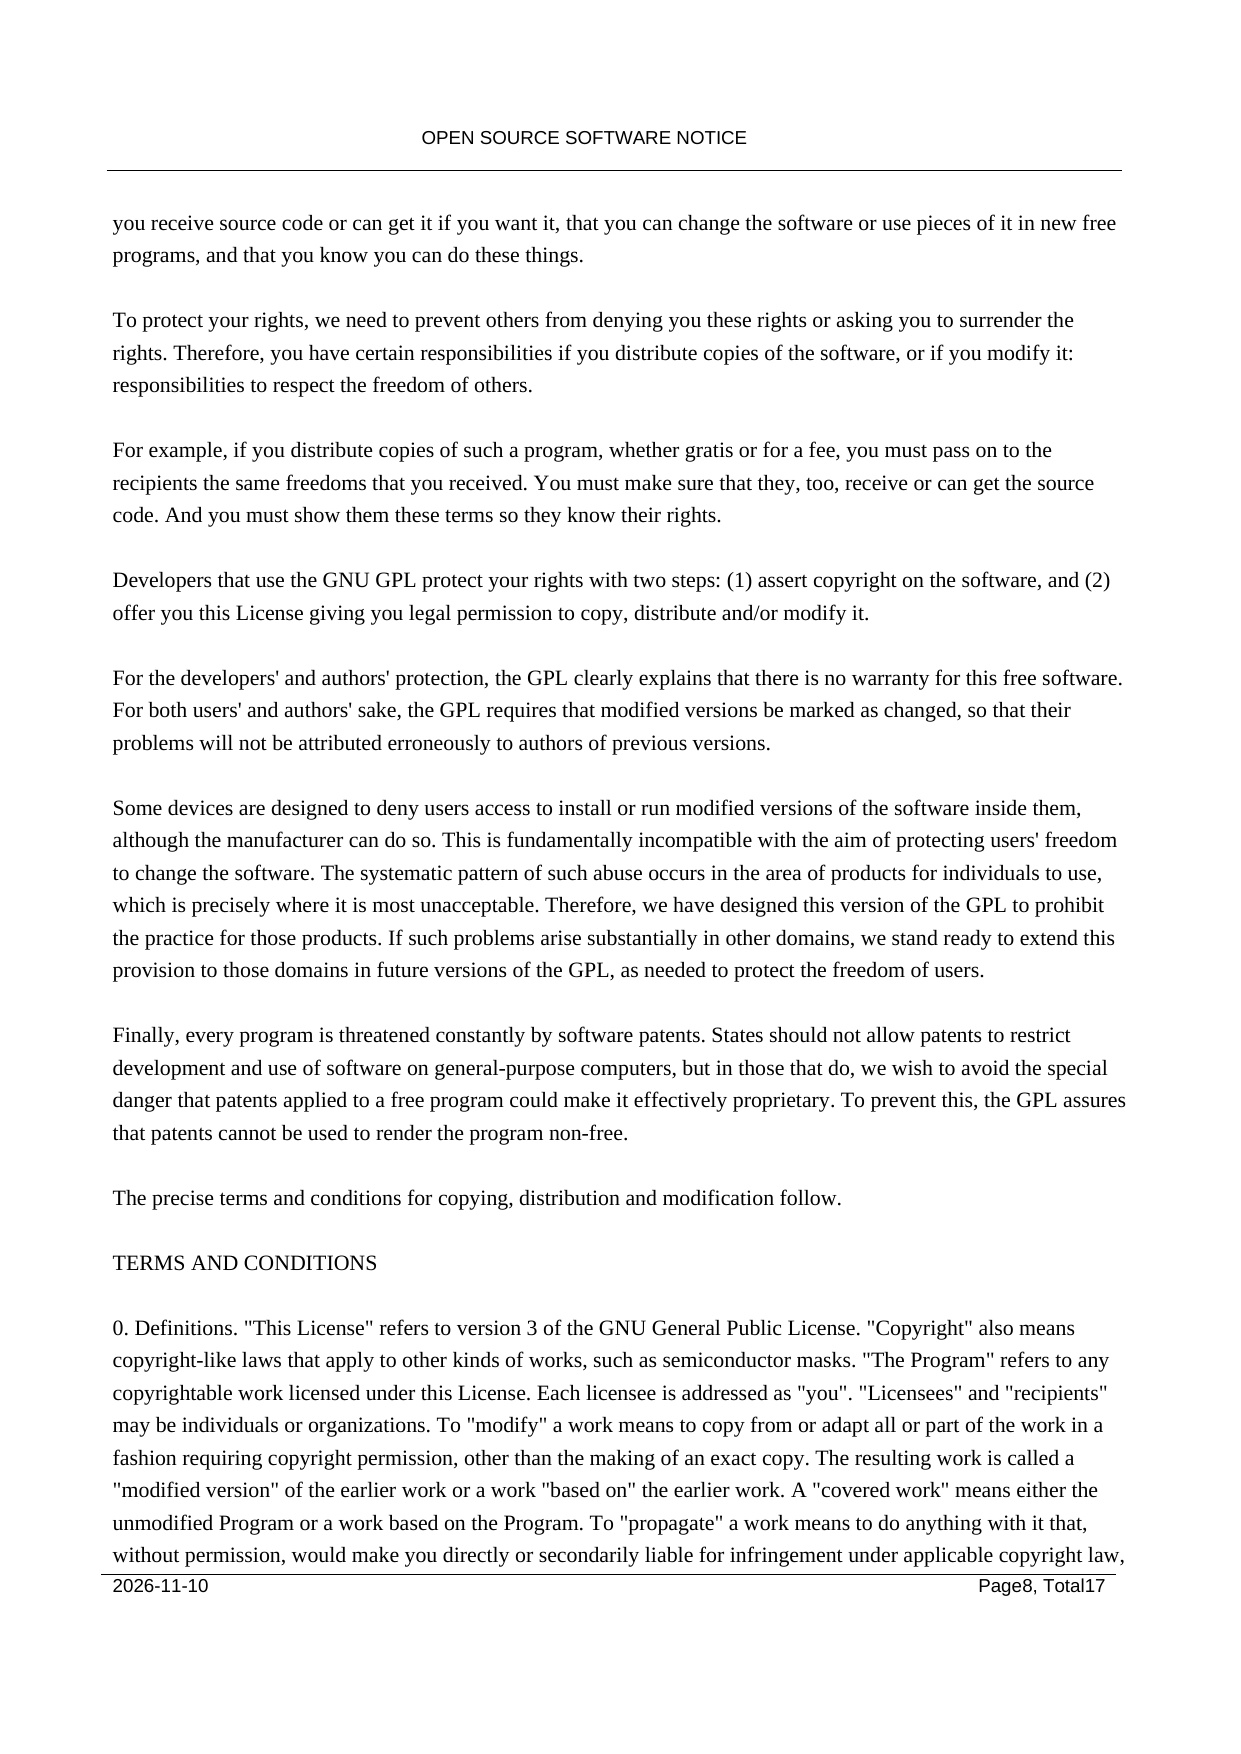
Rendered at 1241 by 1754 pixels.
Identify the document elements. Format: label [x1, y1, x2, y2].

text [112, 206, 1128, 1571]
